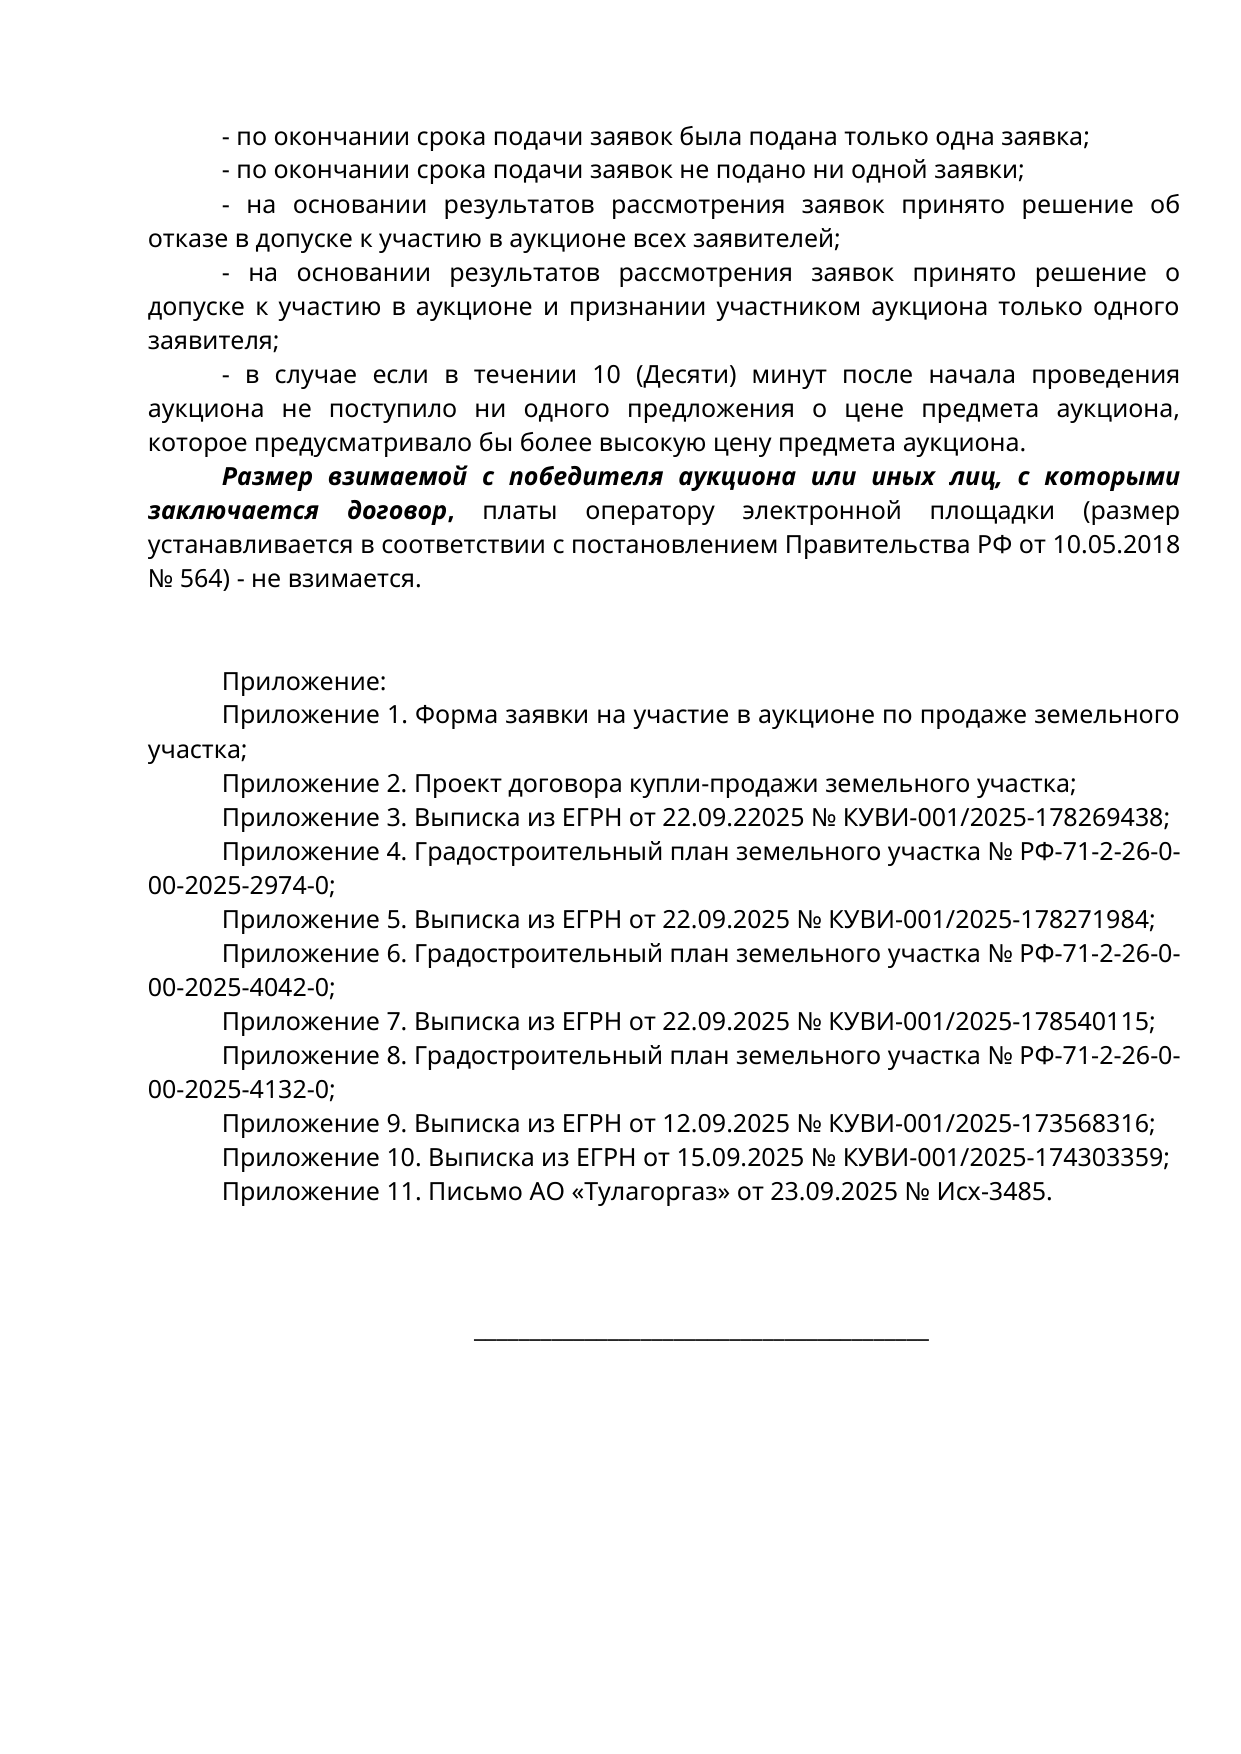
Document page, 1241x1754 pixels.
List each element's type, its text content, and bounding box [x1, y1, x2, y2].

text - на основании результатов рассмотрения заявок принято решение об отказе в допуске к участию в аукционе всех заявителей; [148, 186, 1181, 254]
text Приложение 3. Выписка из ЕГРН от 22.09.22025 № КУВИ-001/2025-178269438; [148, 799, 1181, 833]
text Приложение 1. Форма заявки на участие в аукционе по продаже земельного участка; [148, 697, 1181, 765]
text Приложение 4. Градостроительный план земельного участка № РФ-71-2-26-0-00-2025-2974-0; [148, 833, 1181, 902]
text _________________________________________ [148, 1310, 1181, 1344]
text Приложение 10. Выписка из ЕГРН от 15.09.2025 № КУВИ-001/2025-174303359; [148, 1140, 1181, 1174]
text Приложение 11. Письмо АО «Тулагоргаз» от 23.09.2025 № Исх-3485. [148, 1174, 1181, 1208]
text - по окончании срока подачи заявок была подана только одна заявка; [148, 118, 1181, 152]
text Приложение: [148, 663, 1181, 697]
text Приложение 9. Выписка из ЕГРН от 12.09.2025 № КУВИ-001/2025-173568316; [148, 1106, 1181, 1140]
text Приложение 5. Выписка из ЕГРН от 22.09.2025 № КУВИ-001/2025-178271984; [148, 902, 1181, 936]
text Приложение 2. Проект договора купли-продажи земельного участка; [148, 765, 1181, 799]
text Приложение 6. Градостроительный план земельного участка № РФ-71-2-26-0-00-2025-4042-0; [148, 936, 1181, 1004]
text Приложение 7. Выписка из ЕГРН от 22.09.2025 № КУВИ-001/2025-178540115; [148, 1004, 1181, 1038]
text Размер взимаемой с победителя аукциона или иных лиц, с которыми заключается договор, платы оператору электронной площадки (размер устанавливается в соответствии с постановлением Правительства РФ от 10.05.2018 № 564) - не взимается. [148, 459, 1181, 595]
text Приложение 8. Градостроительный план земельного участка № РФ-71-2-26-0-00-2025-4132-0; [148, 1038, 1181, 1106]
text - в случае если в течении 10 (Десяти) минут после начала проведения аукциона не поступило ни одного предложения о цене предмета аукциона, которое предусматривало бы более высокую цену предмета аукциона. [148, 357, 1181, 459]
text - на основании результатов рассмотрения заявок принято решение о допуске к участию в аукционе и признании участником аукциона только одного заявителя; [148, 254, 1181, 357]
text - по окончании срока подачи заявок не подано ни одной заявки; [148, 152, 1181, 186]
